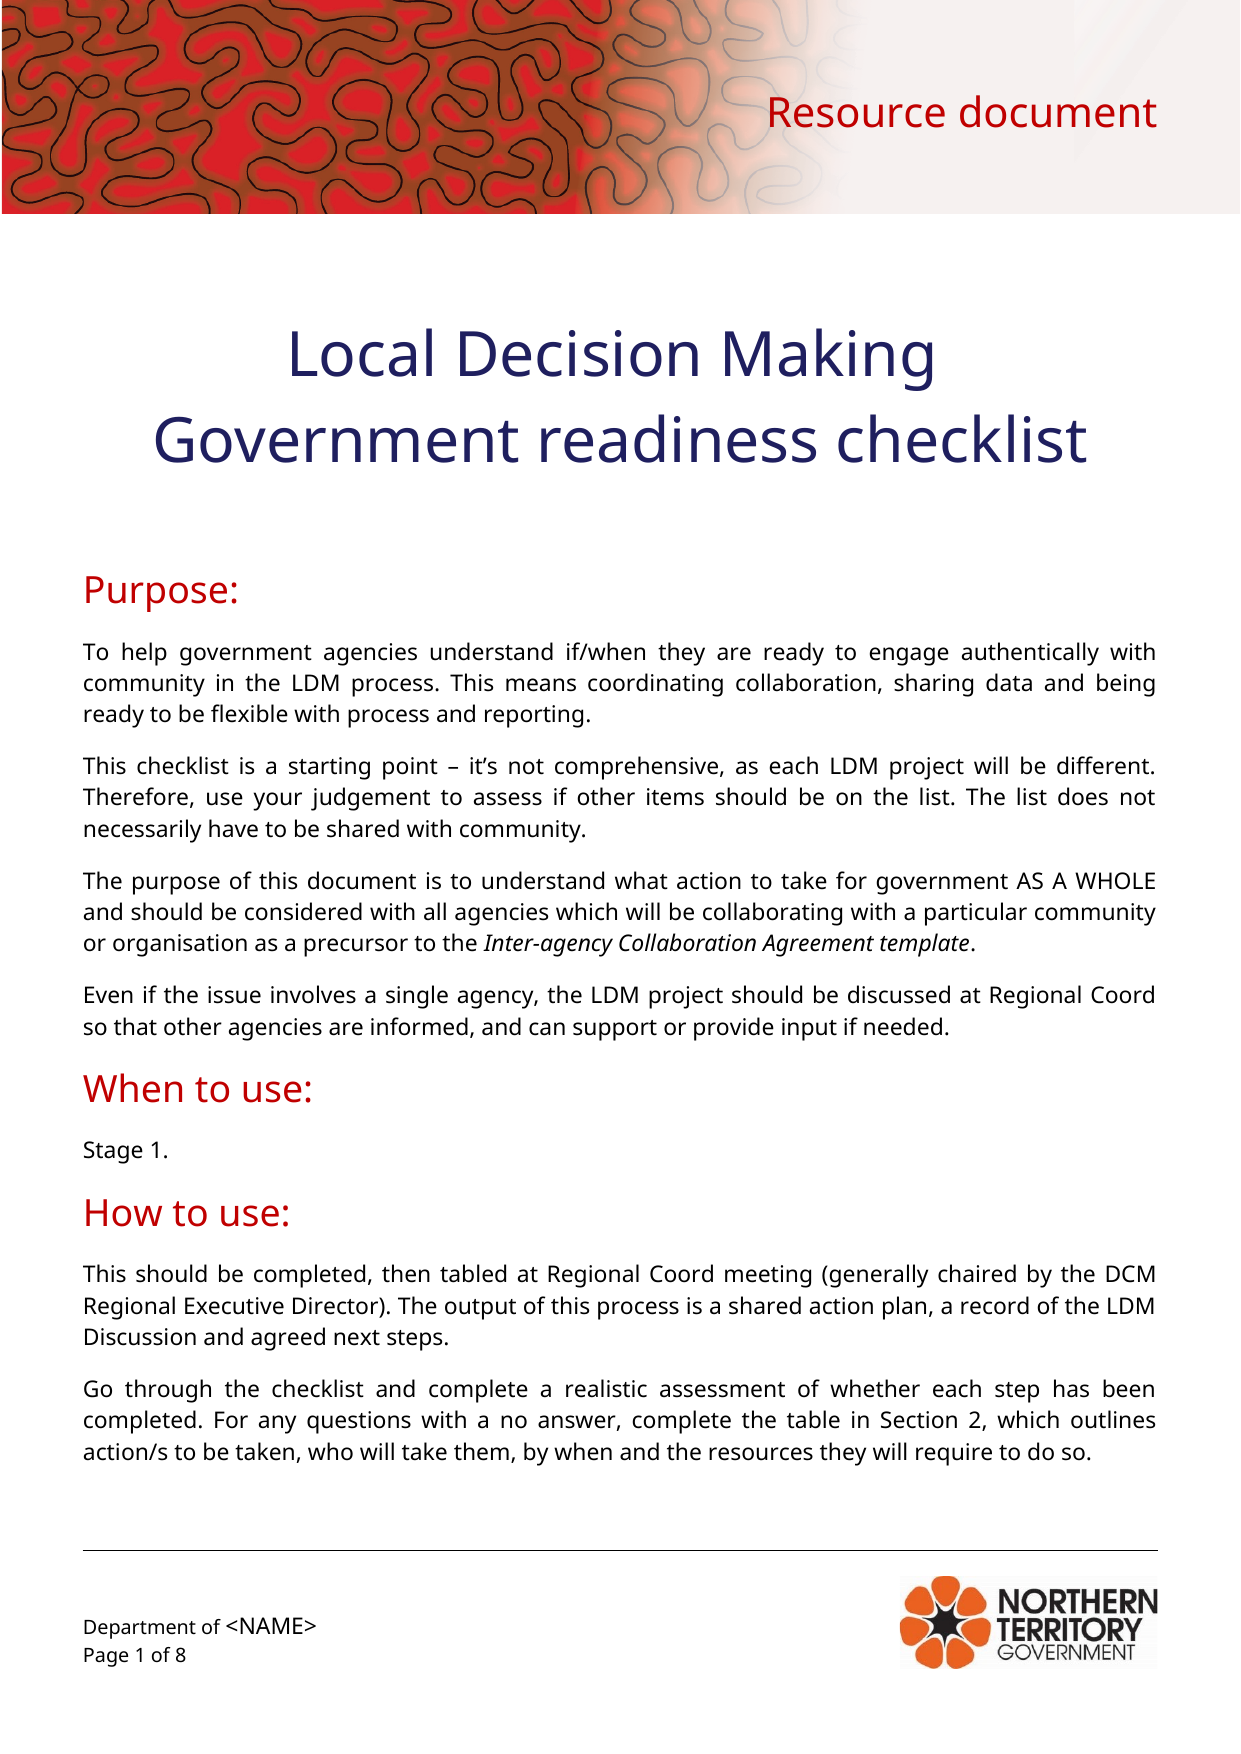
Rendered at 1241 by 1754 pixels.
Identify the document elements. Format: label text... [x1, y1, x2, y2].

text How to use: [83, 1187, 1157, 1238]
text This should be completed, then tabled at Regional Coord meeting (generally chaired by the DCM Regional Executive Director). The output of this process is a shared action plan, a record of the LDM Discussion and agreed next steps. [83, 1258, 1157, 1352]
text This checklist is a starting point – it’s not comprehensive, as each LDM project will be different. Therefore, use your judgement to assess if other items should be on the list. The list does not necessarily have to be shared with community. [83, 750, 1157, 844]
text Stage 1. [83, 1134, 1157, 1166]
text Even if the issue involves a single agency, the LDM project should be discussed at Regional Coord so that other agencies are informed, and can support or provide input if needed. [83, 979, 1157, 1042]
text Purpose: [83, 564, 1157, 615]
text Go through the checklist and complete a realistic assessment of whether each step has been completed. For any questions with a no answer, complete the table in Section 2, which outlines action/s to be taken, who will take them, by when and the resources they will require to do so. [83, 1373, 1157, 1467]
text The purpose of this document is to understand what action to take for government AS A WHOLE and should be considered with all agencies which will be collaborating with a particular community or organisation as a precursor to the Inter-agency Collaboration Agreement template. [83, 865, 1157, 958]
text To help government agencies understand if/when they are ready to engage authentically with community in the LDM process. This means coordinating collaboration, sharing data and being ready to be flexible with process and reporting. [83, 636, 1157, 729]
text When to use: [83, 1063, 1157, 1114]
picture [899, 1576, 1158, 1669]
picture [1, 0, 1241, 214]
